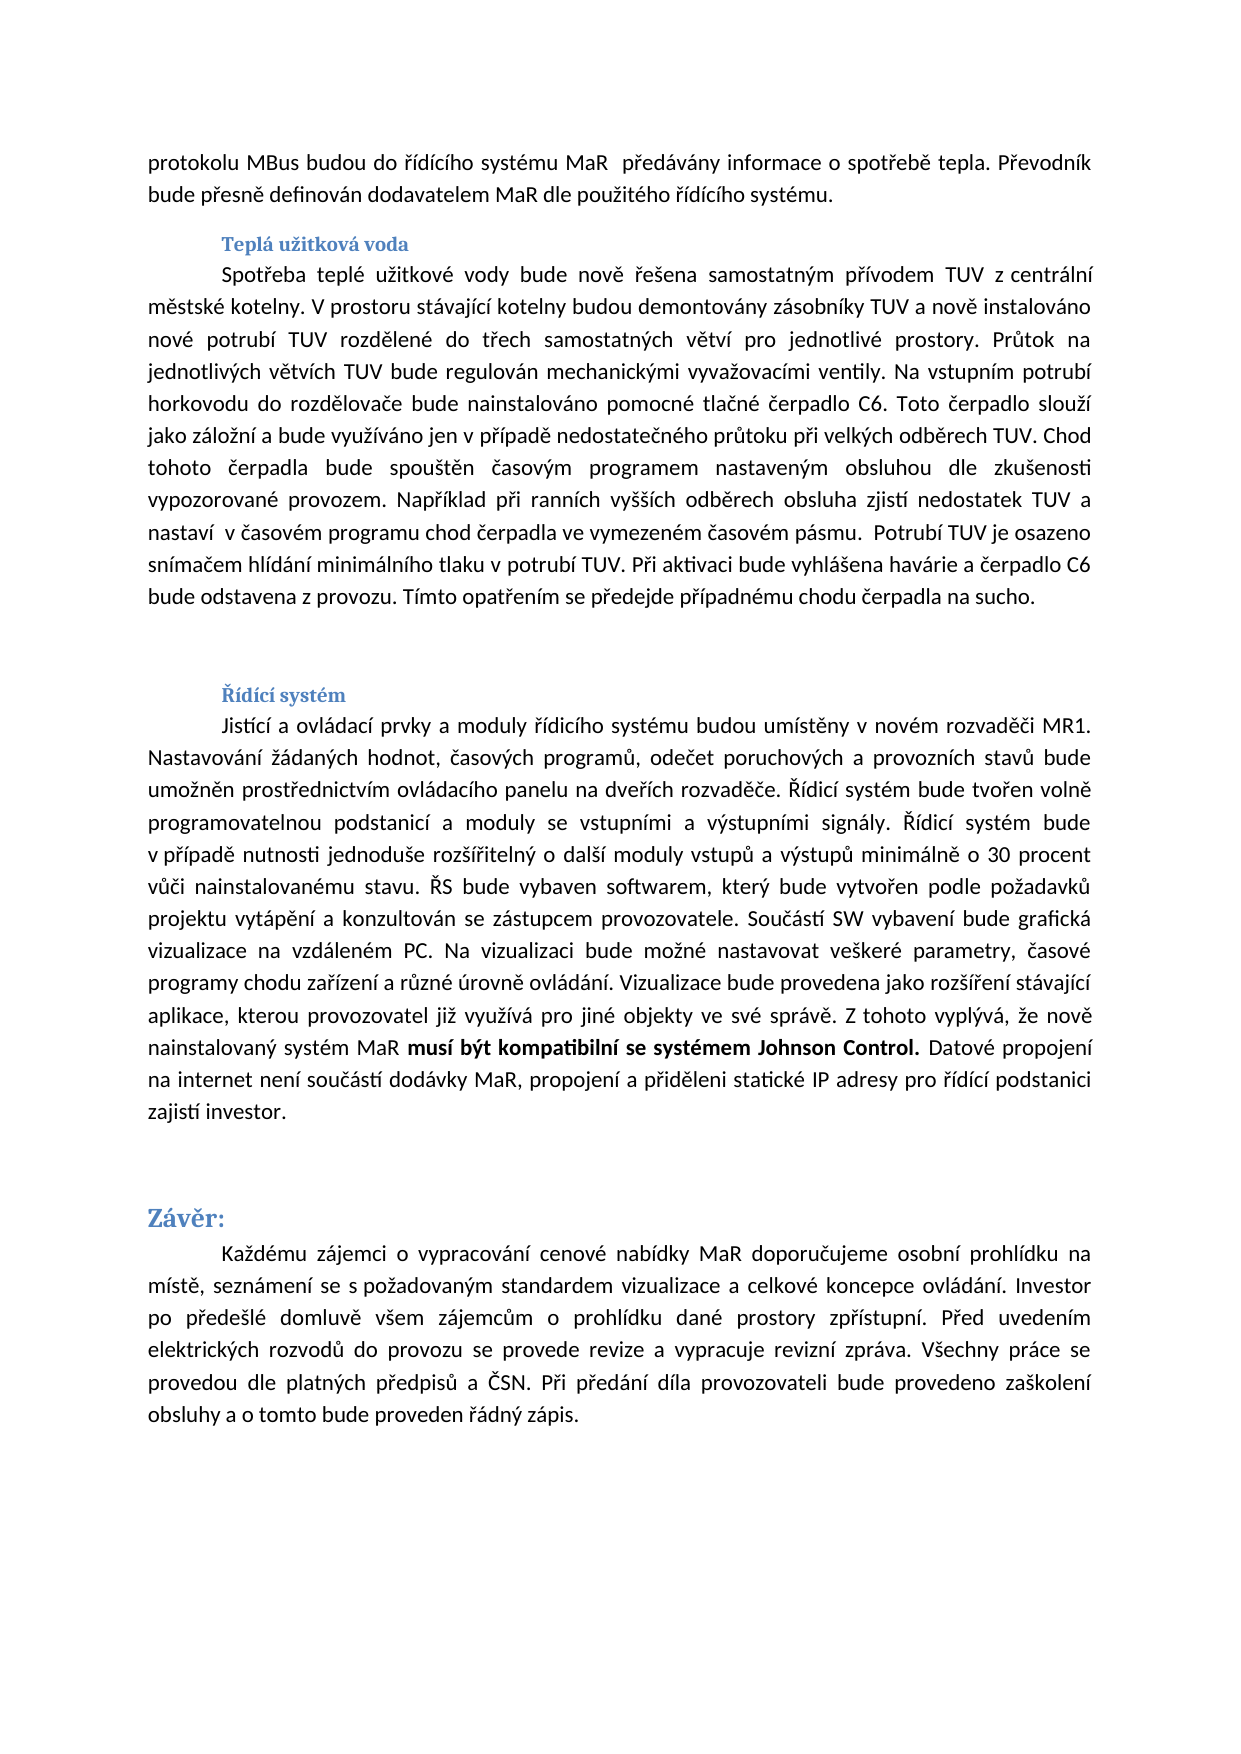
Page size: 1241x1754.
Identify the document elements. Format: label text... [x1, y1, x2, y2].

text Jistící a ovládací prvky a moduly řídicího systému budou umístěny v novém rozvaděči MR1. Nastavování žádaných hodnot, časových programů, odečet poruchových a provozních stavů bude umožněn prostřednictvím ovládacího panelu na dveřích rozvaděče. Řídicí systém bude tvořen volně programovatelnou podstanicí a moduly se vstupními a výstupními signály. Řídicí systém bude v případě nutnosti jednoduše rozšířitelný o další moduly vstupů a výstupů minimálně o 30 procent vůči nainstalovanému stavu. ŘS bude vybaven softwarem, který bude vytvořen podle požadavků projektu vytápění a konzultován se zástupcem provozovatele. Součástí SW vybavení bude grafická vizualizace na vzdáleném PC. Na vizualizaci bude možné nastavovat veškeré parametry, časové programy chodu zařízení a různé úrovně ovládání. Vizualizace bude provedena jako rozšíření stávající aplikace, kterou provozovatel již využívá pro jiné objekty ve své správě. Z tohoto vyplývá, že nově nainstalovaný systém MaR musí být kompatibilní se systémem Johnson Control. Datové propojení na internet není součástí dodávky MaR, propojení a přiděleni statické IP adresy pro řídící podstanici zajistí investor. [148, 711, 1093, 1125]
text Každému zájemci o vypracování cenové nabídky MaR doporučujeme osobní prohlídku na místě, seznámení se s požadovaným standardem vizualizace a celkové koncepce ovládání. Investor po předešlé domluvě všem zájemcům o prohlídku dané prostory zpřístupní. Před uvedením elektrických rozvodů do provozu se provede revize a vypracuje revizní zpráva. Všechny práce se provedou dle platných předpisů a ČSN. Při předání díla provozovateli bude provedeno zaškolení obsluhy a o tomto bude proveden řádný zápis. [148, 1239, 1093, 1428]
subtitle Teplá užitková voda [148, 233, 1093, 257]
text Spotřeba teplé užitkové vody bude nově řešena samostatným přívodem TUV z centrální městské kotelny. V prostoru stávající kotelny budou demontovány zásobníky TUV a nově instalováno nové potrubí TUV rozdělené do třech samostatných větví pro jednotlivé prostory. Průtok na jednotlivých větvích TUV bude regulován mechanickými vyvažovacími ventily. Na vstupním potrubí horkovodu do rozdělovače bude nainstalováno pomocné tlačné čerpadlo C6. Toto čerpadlo slouží jako záložní a bude využíváno jen v případě nedostatečného průtoku při velkých odběrech TUV. Chod tohoto čerpadla bude spouštěn časovým programem nastaveným obsluhou dle zkušenosti vypozorované provozem. Například při ranních vyšších odběrech obsluha zjistí nedostatek TUV a nastaví v časovém programu chod čerpadla ve vymezeném časovém pásmu. Potrubí TUV je osazeno snímačem hlídání minimálního tlaku v potrubí TUV. Při aktivaci bude vyhlášena havárie a čerpadlo C6 bude odstavena z provozu. Tímto opatřením se předejde případnému chodu čerpadla na sucho. [148, 260, 1093, 610]
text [148, 148, 1093, 208]
subtitle Závěr: [148, 1203, 1093, 1234]
subtitle Řídící systém [148, 683, 1093, 707]
